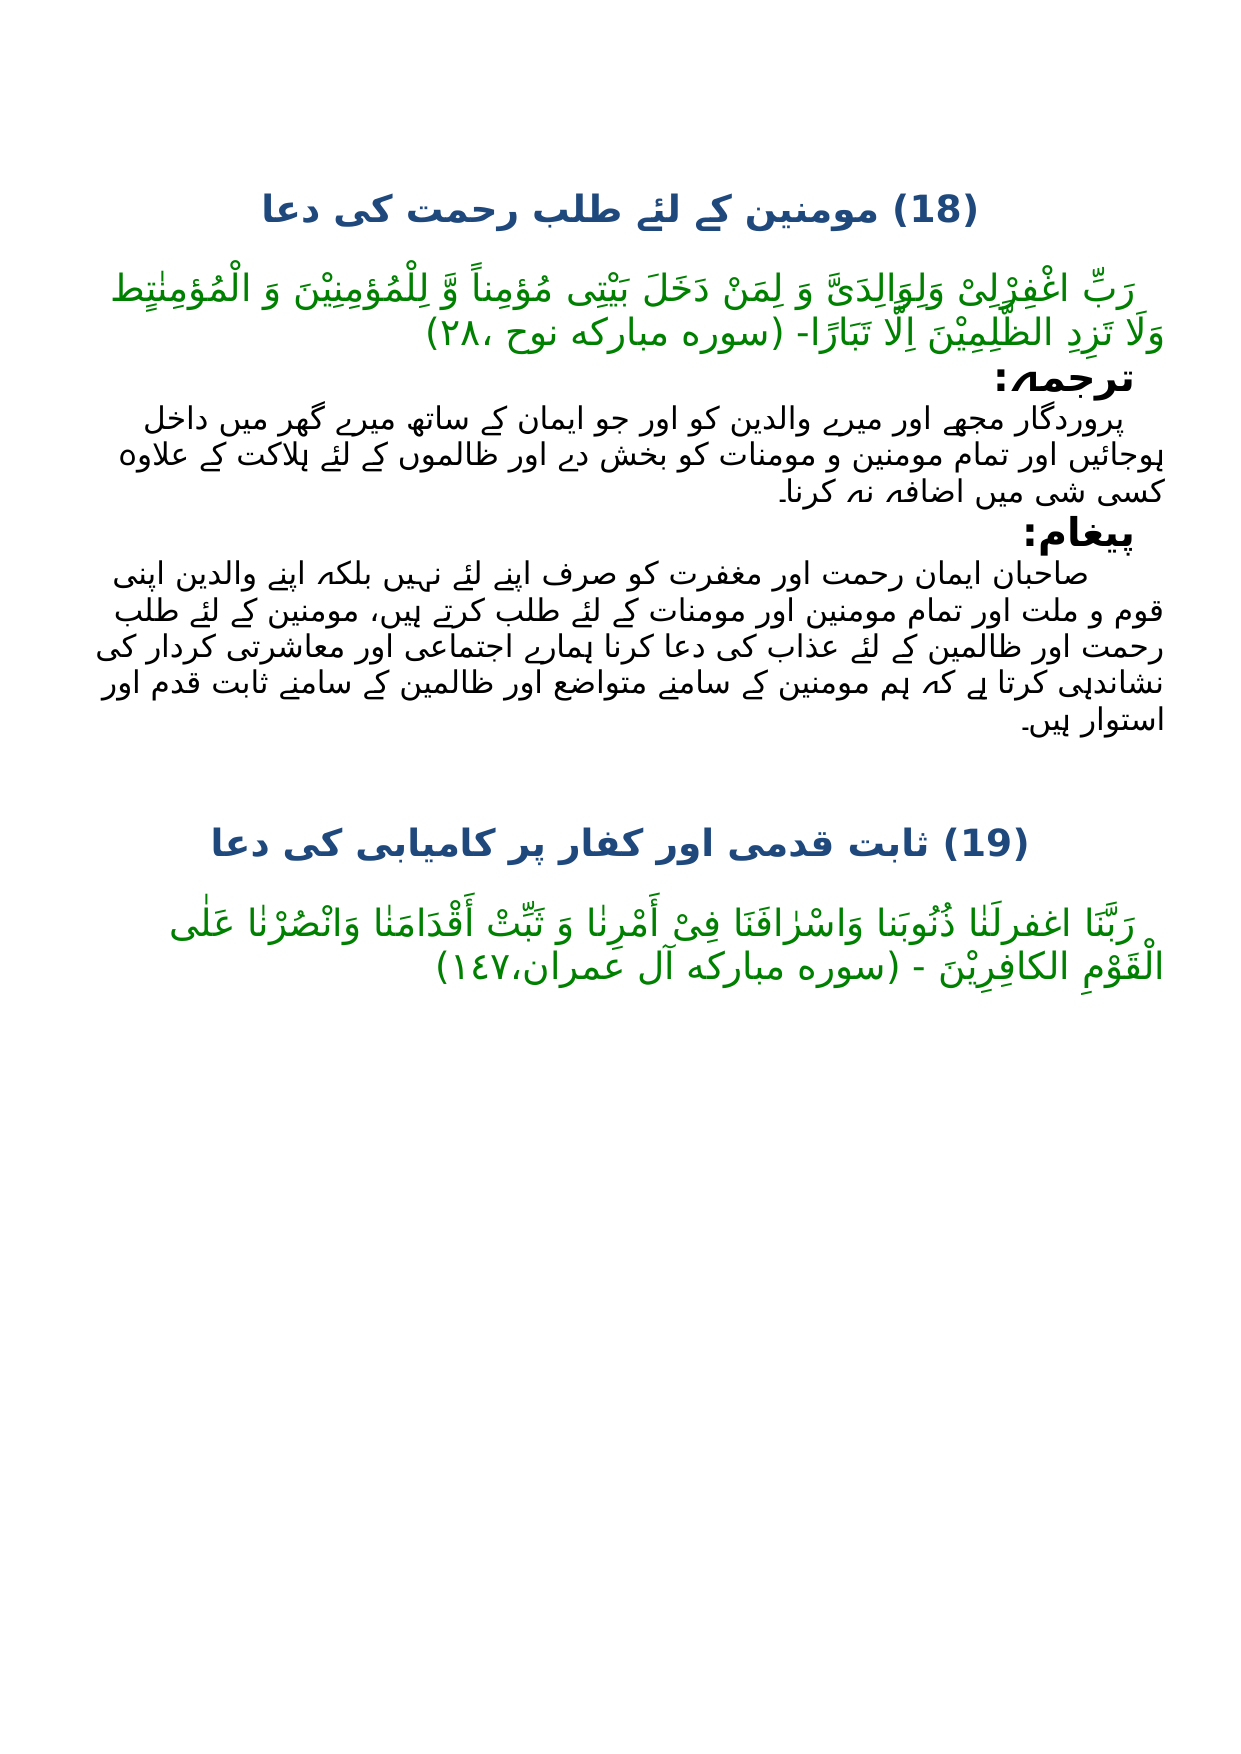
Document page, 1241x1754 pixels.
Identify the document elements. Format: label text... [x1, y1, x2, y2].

text صاحبان ایمان رحمت اور مغفرت کو صرف اپنے لئے نہیں بلکہ اپنے والدین اپنی قوم و ملت اور تمام مومنین اور مومنات کے لئے طلب کرتے ہیں، مومنین کے لئے طلب رحمت اور ظالمین کے لئے عذاب کی دعا کرنا ہمارے اجتماعی اور معاشرتی کردار کی نشاندہی کرتا ہے کہ ہم مومنین کے سامنے متواضع اور ظالمین کے سامنے ثابت قدم اور استوار ہیں۔ [75, 556, 1165, 737]
subtitle (18) مومنین کے لئے طلب رحمت کی دعا [75, 187, 1165, 231]
text پیغام: [75, 509, 1165, 556]
text ترجمہ: [75, 354, 1165, 400]
subtitle (19) ثابت قدمی اور کفار پر کامیابی کی دعا [75, 822, 1165, 865]
text رَبَّنَا اغفرلَنٰا ذُنُوبَنا وَاسْرٰافَنَا فِیْ أَمْرِنٰا وَ ثَبِّتْ أَقْدَامَنٰا وَانْصُرْنٰا عَلٰی الْقَوْمِ الکافِرِیْنَ - (سوره مبارکه آل عمران،١٤٧) [75, 901, 1165, 988]
text پروردگار مجھے اور میرے والدین کو اور جو ایمان کے ساتھ میرے گھر میں داخل ہوجائیں اور تمام مومنین و مومنات کو بخش دے اور ظالموں کے لئے ہلاکت کے علاوہ کسی شی میں اضافہ نہ کرنا۔ [75, 400, 1165, 509]
text رَبِّ اغْفِرْلِیْ وَلِوَالِدَیَّ وَ لِمَنْ دَخَلَ بَیْتِی مُؤمِناً وَّ لِلْمُؤمِنِیْنَ وَ الْمُؤمِنٰتٍط وَلَا تَزِدِ الظَّلِمِیْنَ اِلَّا تَبَارًا- (سوره مبارکه نوح ،٢٨) [75, 267, 1165, 354]
